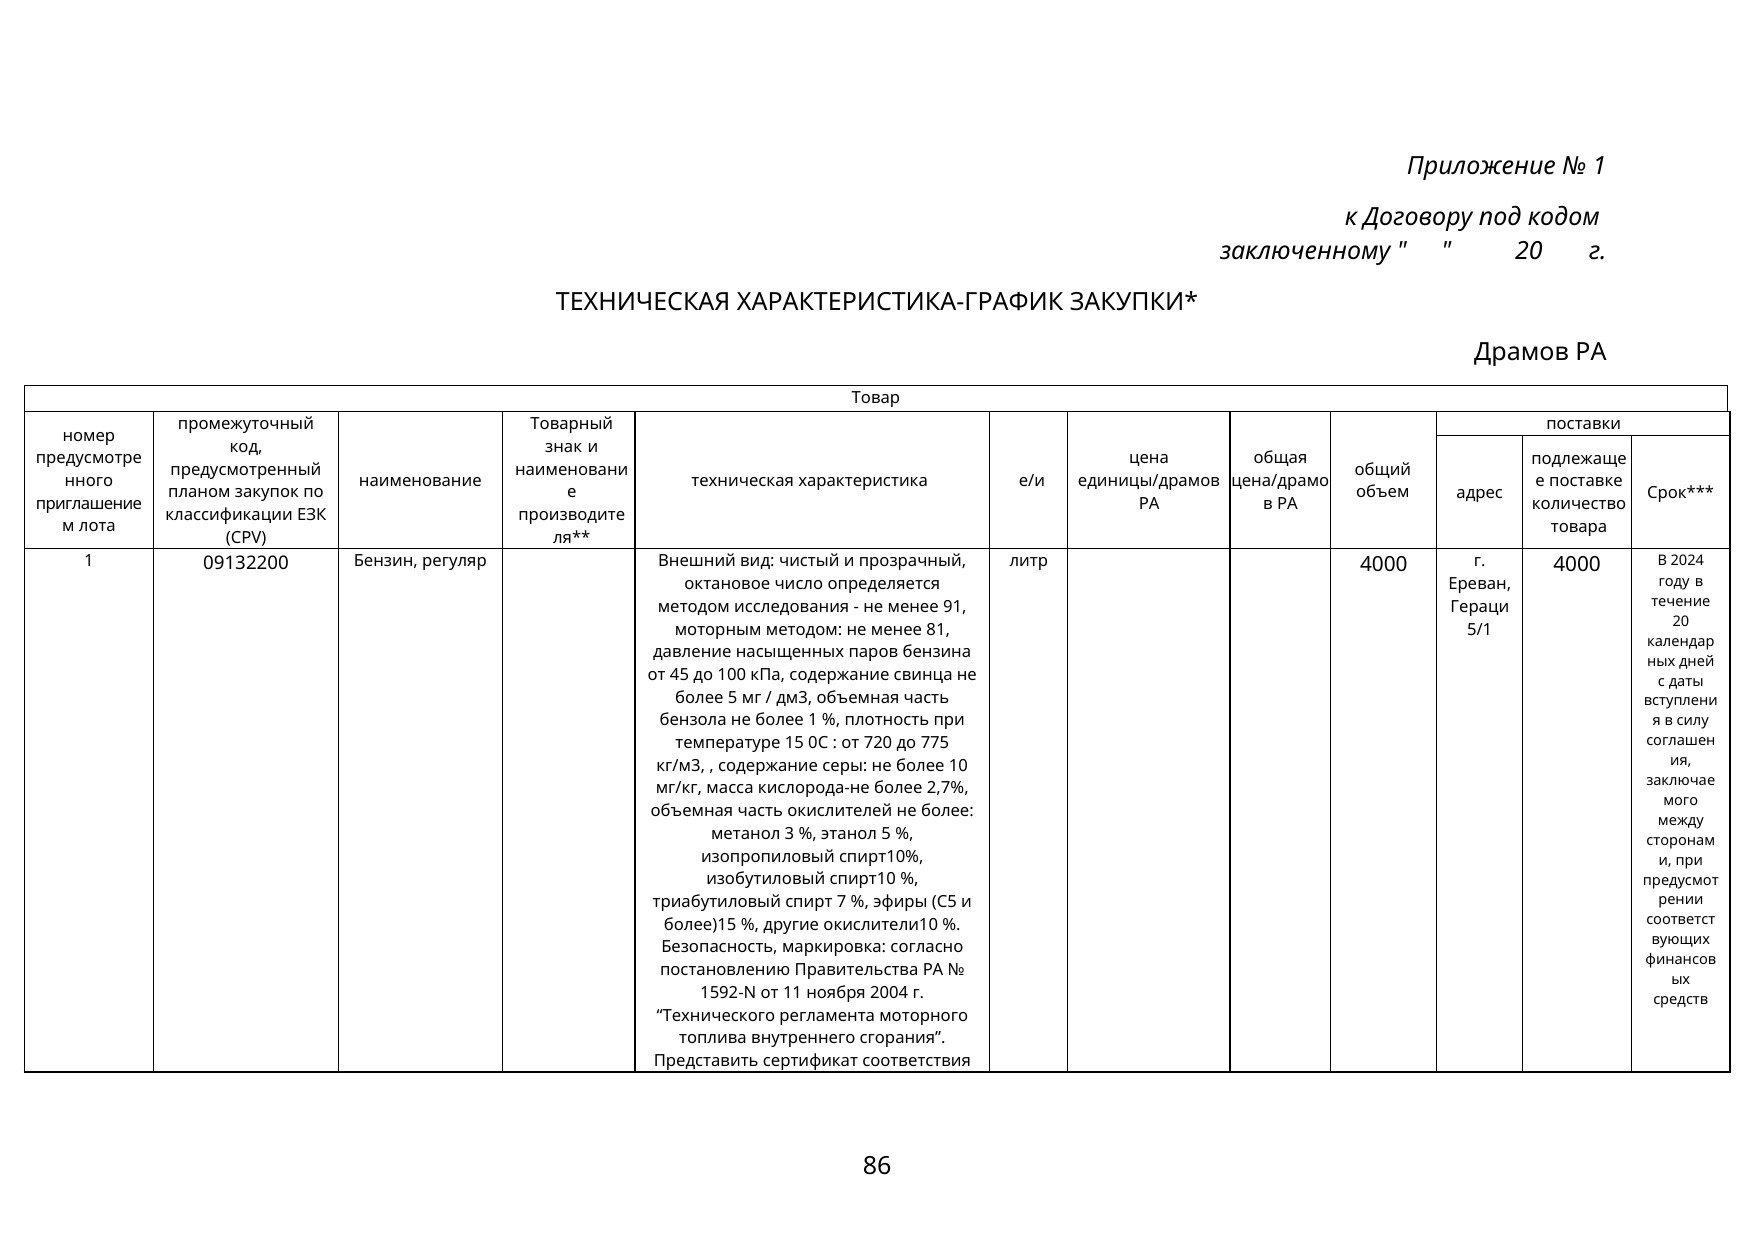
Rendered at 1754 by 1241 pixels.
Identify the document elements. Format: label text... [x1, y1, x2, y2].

table_cell поставки [1437, 412, 1729, 434]
text к Договору под кодом заключенному " " 20 г. [148, 198, 1606, 267]
text Приложение № 1 [148, 148, 1606, 182]
table_cell цена единицы/драмов РА [1068, 412, 1229, 548]
table_cell адрес [1437, 436, 1522, 548]
text ТЕХНИЧЕСКАЯ ХАРАКТЕРИСТИКА-ГРАФИК ЗАКУПКИ* [148, 283, 1606, 317]
table_cell общий объем [1331, 412, 1436, 548]
table_cell Бензин, регуляр [339, 549, 502, 1071]
table_cell техническая характеристика [636, 412, 989, 548]
table_cell 4000 [1523, 549, 1631, 1071]
table_cell Срок*** [1632, 436, 1729, 548]
table_cell промежуточный код, предусмотренный планом закупок по классификации ЕЗК (CPV) [154, 412, 338, 548]
table_cell [1068, 549, 1229, 1071]
table_cell 1 [25, 549, 153, 1071]
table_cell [1632, 549, 1729, 1071]
table_cell подлежащее поставке количество товара [1523, 436, 1631, 548]
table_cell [1437, 549, 1522, 1071]
table_cell Товарный знак и наименование производителя** [503, 412, 634, 548]
text Драмов РА [148, 334, 1606, 368]
table_cell литр [990, 549, 1067, 1071]
table_cell общая цена/драмов РА [1231, 412, 1330, 548]
table_cell [1231, 549, 1330, 1071]
table_header Товар [25, 386, 1727, 411]
table_cell 4000 [1331, 549, 1436, 1071]
table_cell наименование [339, 412, 502, 548]
table_cell е/и [990, 412, 1067, 548]
table_cell 09132200 [154, 549, 338, 1071]
table_cell [503, 549, 634, 1071]
table_cell номер предусмотренного приглашением лота [25, 412, 153, 548]
